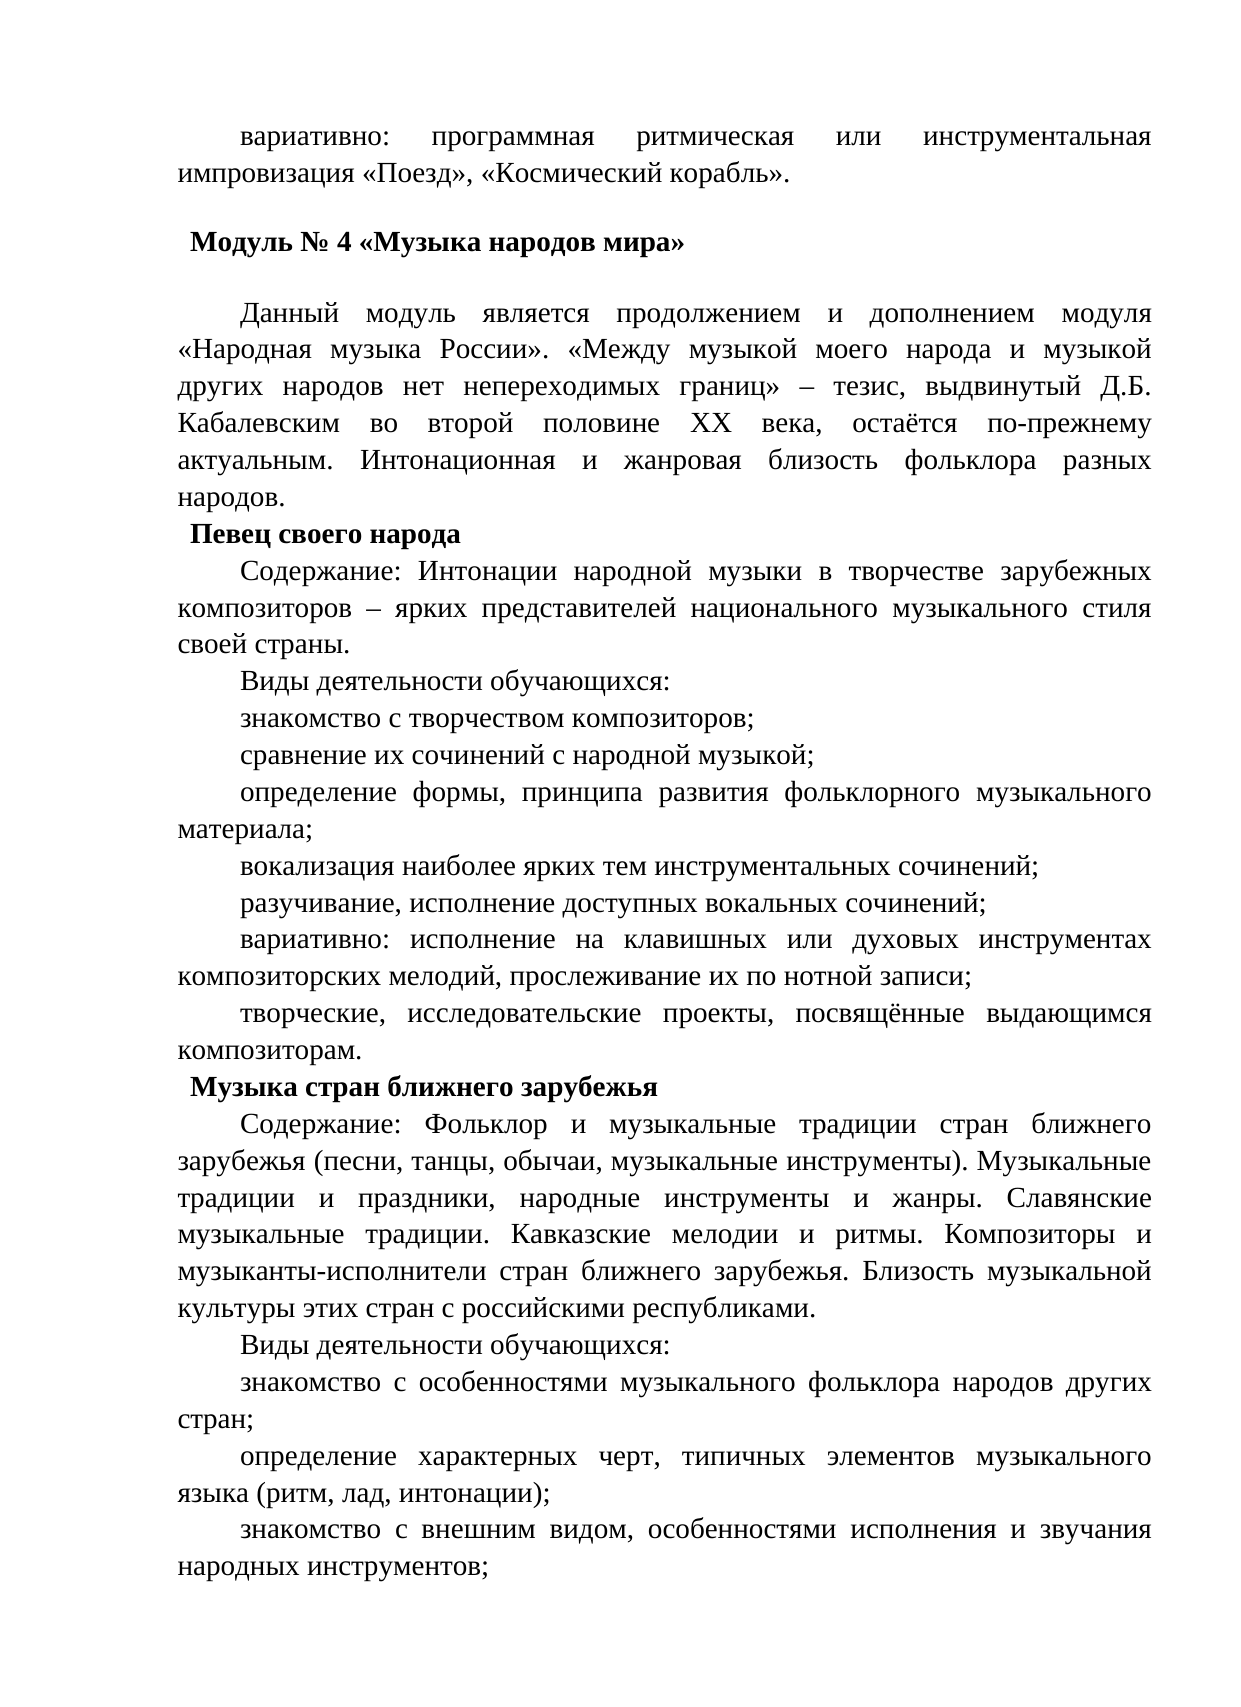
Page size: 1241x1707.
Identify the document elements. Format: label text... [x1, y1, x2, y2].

text творческие, исследовательские проекты, посвящённые выдающимся композиторам. [177, 995, 1152, 1066]
text Виды деятельности обучающихся: [177, 1327, 1152, 1361]
text Музыка стран ближнего зарубежья [190, 1069, 1152, 1103]
text сравнение их сочинений с народной музыкой; [177, 737, 1152, 771]
text знакомство с особенностями музыкального фольклора народов других стран; [177, 1364, 1152, 1434]
text вариативно: программная ритмическая или инструментальная импровизация «Поезд», «Космический корабль». [177, 118, 1152, 188]
text Модуль № 4 «Музыка народов мира» [190, 224, 1152, 258]
text Виды деятельности обучающихся: [177, 663, 1152, 697]
text Данный модуль является продолжением и дополнением модуля «Народная музыка России». «Между музыкой моего народа и музыкой других народов нет непереходимых границ» – тезис, выдвинутый Д.Б. Кабалевским во второй половине ХХ века, остаётся по-прежнему актуальным. Интонационная и жанровая близость фольклора разных народов. [177, 295, 1152, 513]
text Певец своего народа [190, 516, 1152, 549]
text определение формы, принципа развития фольклорного музыкального материала; [177, 774, 1152, 844]
text Содержание: Интонации народной музыки в творчестве зарубежных композиторов – ярких представителей национального музыкального стиля своей страны. [177, 553, 1152, 660]
text вариативно: исполнение на клавишных или духовых инструментах композиторских мелодий, прослеживание их по нотной записи; [177, 922, 1152, 992]
text знакомство с творчеством композиторов; [177, 700, 1152, 734]
text определение характерных черт, типичных элементов музыкального языка (ритм, лад, интонации); [177, 1438, 1152, 1508]
text Содержание: Фольклор и музыкальные традиции стран ближнего зарубежья (песни, танцы, обычаи, музыкальные инструменты). Музыкальные традиции и праздники, народные инструменты и жанры. Славянские музыкальные традиции. Кавказские мелодии и ритмы. Композиторы и музыканты-исполнители стран ближнего зарубежья. Близость музыкальной культуры этих стран с российскими республиками. [177, 1106, 1152, 1324]
text вокализация наиболее ярких тем инструментальных сочинений; [177, 848, 1152, 881]
text знакомство с внешним видом, особенностями исполнения и звучания народных инструментов; [177, 1512, 1152, 1582]
text разучивание, исполнение доступных вокальных сочинений; [177, 885, 1152, 918]
